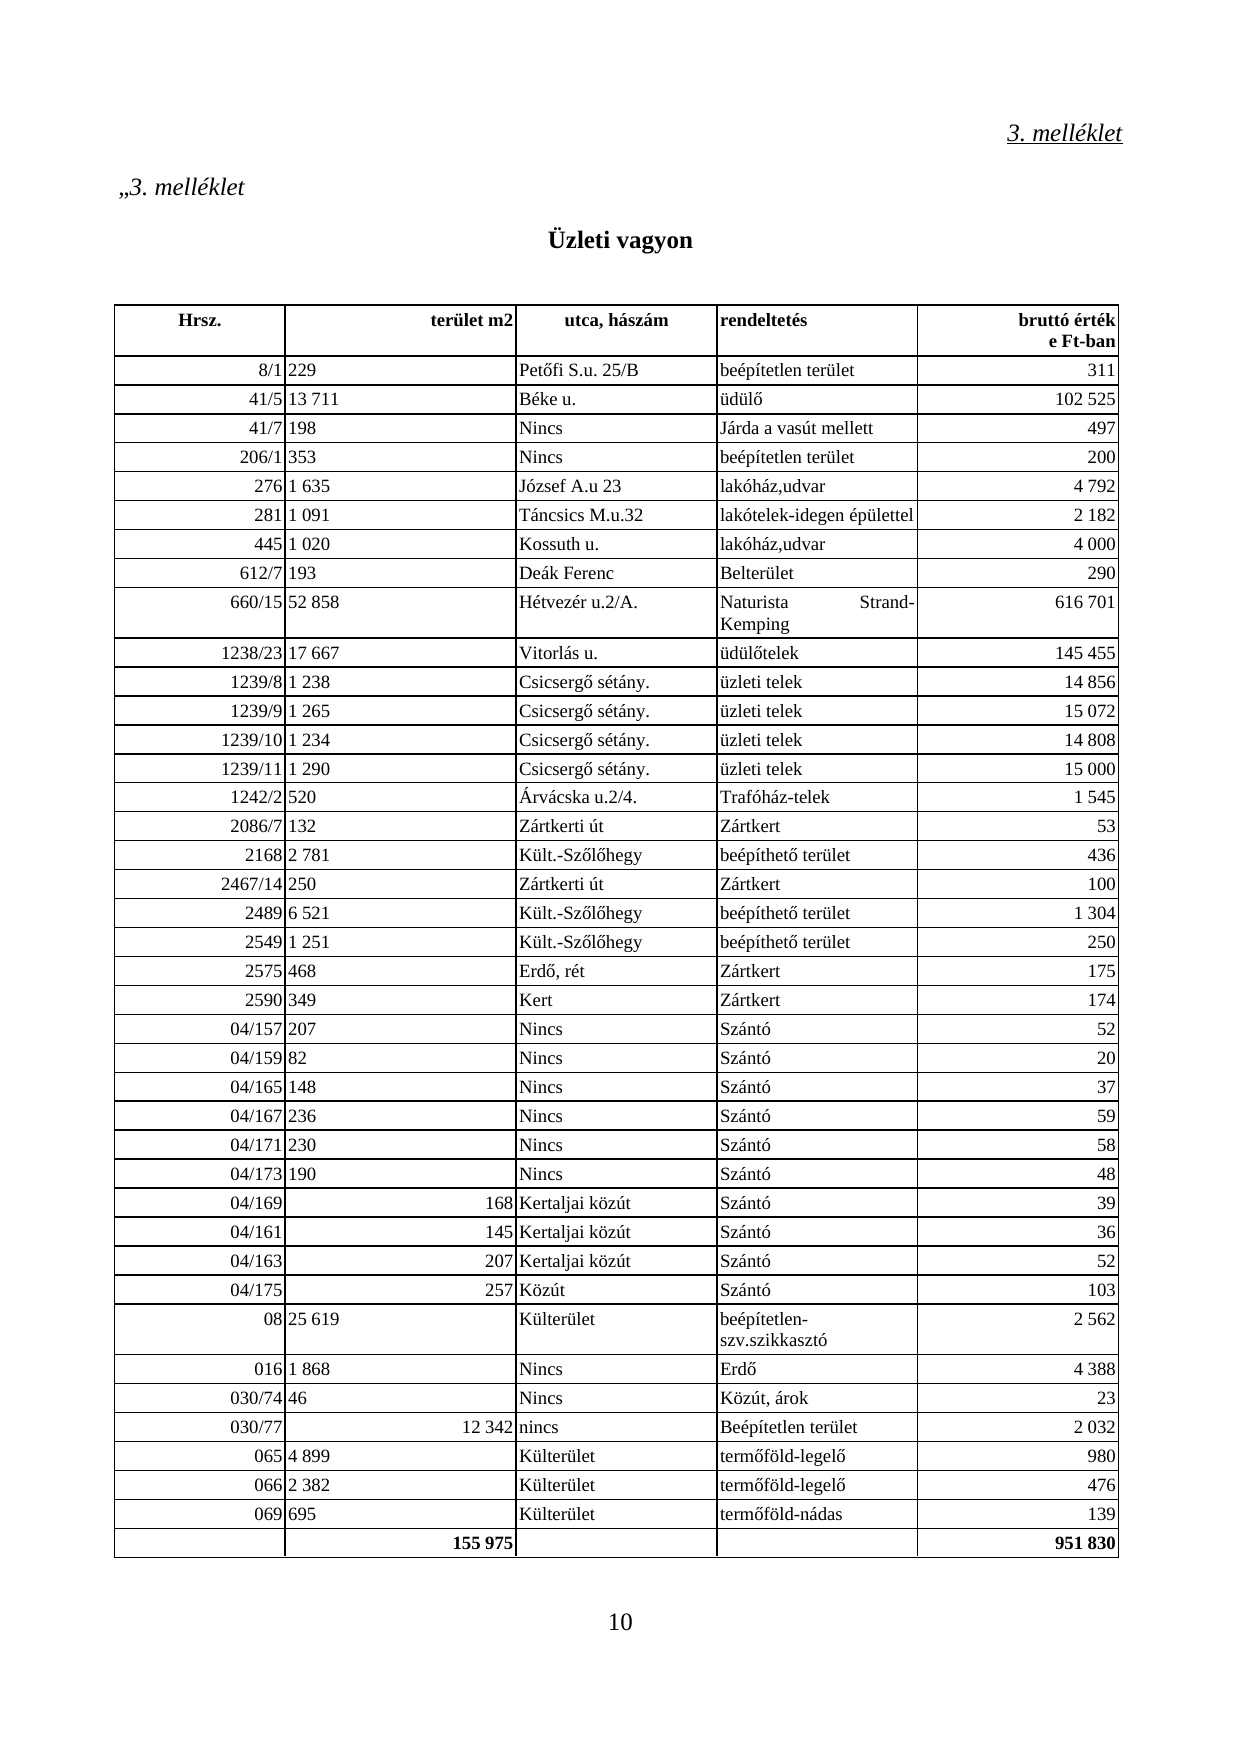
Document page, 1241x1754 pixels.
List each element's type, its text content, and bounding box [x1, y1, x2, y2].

table_cell 25 619 [286, 1305, 515, 1354]
table_cell 4 388 [918, 1355, 1118, 1383]
table_cell Járda a vasút mellett [718, 415, 917, 442]
table_cell 82 [286, 1044, 515, 1071]
table_cell üzleti telek [718, 668, 917, 695]
table_cell 37 [918, 1073, 1118, 1100]
text „3. melléklet [118, 172, 1122, 201]
table_cell 08 [115, 1305, 284, 1354]
table_cell Zártkerti út [517, 812, 716, 840]
table_cell 353 [286, 443, 515, 471]
table_cell 148 [286, 1073, 515, 1100]
table_cell 1242/2 [115, 783, 284, 811]
table_cell Zártkert [718, 870, 917, 898]
table_cell beépítetlen terület [718, 443, 917, 471]
table_cell 175 [918, 957, 1118, 984]
table_cell Deák Ferenc [517, 559, 716, 587]
table_cell [115, 1529, 284, 1556]
table_cell 2489 [115, 899, 284, 927]
table_cell Nincs [517, 1355, 716, 1383]
table_cell 445 [115, 530, 284, 558]
table_cell Kertaljai közút [517, 1247, 716, 1274]
table_cell Szántó [718, 1073, 917, 1100]
table_cell 1239/10 [115, 726, 284, 753]
table_cell Csicsergő sétány. [517, 668, 716, 695]
table_cell Zártkert [718, 986, 917, 1013]
table_cell Csicsergő sétány. [517, 697, 716, 724]
table_cell 41/5 [115, 386, 284, 413]
table_cell Kült.-Szőlőhegy [517, 928, 716, 956]
table_cell 612/7 [115, 559, 284, 587]
table_cell 1239/8 [115, 668, 284, 695]
table_cell 04/161 [115, 1218, 284, 1245]
table_cell 1 238 [286, 668, 515, 695]
table_cell 17 667 [286, 639, 515, 666]
table_cell 145 [286, 1218, 515, 1245]
table_cell 276 [115, 472, 284, 500]
table_cell 168 [286, 1189, 515, 1216]
table_cell Zártkerti út [517, 870, 716, 898]
table_cell 616 701 [918, 588, 1118, 637]
table_cell termőföld-nádas [718, 1500, 917, 1527]
table_cell József A.u 23 [517, 472, 716, 500]
table_cell termőföld-legelő [718, 1442, 917, 1469]
table_header utca, hászám [517, 306, 716, 355]
table_cell [517, 1529, 716, 1556]
table_cell 2 382 [286, 1471, 515, 1498]
table_cell Petőfi S.u. 25/B [517, 357, 716, 384]
table_cell 311 [918, 357, 1118, 384]
table_cell Árvácska u.2/4. [517, 783, 716, 811]
table_cell Szántó [718, 1131, 917, 1158]
table_cell 016 [115, 1355, 284, 1383]
table_cell Külterület [517, 1471, 716, 1498]
table_cell lakótelek-idegen épülettel [718, 501, 917, 529]
table_cell 030/74 [115, 1384, 284, 1412]
table_cell Szántó [718, 1102, 917, 1129]
table_cell 207 [286, 1247, 515, 1274]
table_cell Szántó [718, 1015, 917, 1042]
table_cell beépítetlen-szv.szikkasztó [718, 1305, 917, 1354]
table_cell 1 635 [286, 472, 515, 500]
table_cell Belterület [718, 559, 917, 587]
text 3. melléklet [118, 118, 1122, 147]
table_cell 281 [115, 501, 284, 529]
table_cell Szántó [718, 1160, 917, 1187]
table_cell 46 [286, 1384, 515, 1412]
table_cell 14 856 [918, 668, 1118, 695]
table_cell 15 072 [918, 697, 1118, 724]
table_cell 8/1 [115, 357, 284, 384]
table_cell 6 521 [286, 899, 515, 927]
table_cell Nincs [517, 1384, 716, 1412]
table_cell Naturista Strand-Kemping [718, 588, 917, 637]
table_cell üdülőtelek [718, 639, 917, 666]
table_cell Csicsergő sétány. [517, 726, 716, 753]
table_cell Nincs [517, 1044, 716, 1071]
table_cell 190 [286, 1160, 515, 1187]
table_cell 155 975 [286, 1529, 515, 1556]
table_cell Kertaljai közút [517, 1189, 716, 1216]
table_cell beépítetlen terület [718, 357, 917, 384]
table_cell 069 [115, 1500, 284, 1527]
table_cell Szántó [718, 1218, 917, 1245]
table_header Hrsz. [115, 306, 284, 355]
table_cell 04/173 [115, 1160, 284, 1187]
table_cell Nincs [517, 415, 716, 442]
table_cell Nincs [517, 443, 716, 471]
table_cell Nincs [517, 1160, 716, 1187]
table_cell 132 [286, 812, 515, 840]
table_cell 229 [286, 357, 515, 384]
table_cell 04/165 [115, 1073, 284, 1100]
table_cell 1 234 [286, 726, 515, 753]
table_cell 58 [918, 1131, 1118, 1158]
table_cell 20 [918, 1044, 1118, 1071]
table_cell 206/1 [115, 443, 284, 471]
table_cell 2 562 [918, 1305, 1118, 1354]
table_cell 13 711 [286, 386, 515, 413]
table_cell Nincs [517, 1131, 716, 1158]
table_cell üzleti telek [718, 726, 917, 753]
table_cell 15 000 [918, 755, 1118, 782]
table_cell Szántó [718, 1189, 917, 1216]
table_cell beépíthető terület [718, 928, 917, 956]
table_cell 41/7 [115, 415, 284, 442]
table_cell 066 [115, 1471, 284, 1498]
table_cell Kült.-Szőlőhegy [517, 841, 716, 869]
table_cell 030/77 [115, 1413, 284, 1441]
text Üzleti vagyon [118, 226, 1122, 254]
table_cell 257 [286, 1276, 515, 1303]
table_cell 4 000 [918, 530, 1118, 558]
table_cell Táncsics M.u.32 [517, 501, 716, 529]
table_cell 12 342 [286, 1413, 515, 1441]
table_cell 207 [286, 1015, 515, 1042]
table_cell 2 182 [918, 501, 1118, 529]
table_cell 436 [918, 841, 1118, 869]
table_cell 1 545 [918, 783, 1118, 811]
table_cell Vitorlás u. [517, 639, 716, 666]
table_cell beépíthető terület [718, 841, 917, 869]
table_cell 48 [918, 1160, 1118, 1187]
table_cell 520 [286, 783, 515, 811]
table_cell Nincs [517, 1102, 716, 1129]
table_cell 476 [918, 1471, 1118, 1498]
table_cell 250 [286, 870, 515, 898]
table_cell lakóház,udvar [718, 472, 917, 500]
table_cell 23 [918, 1384, 1118, 1412]
table_cell 1 868 [286, 1355, 515, 1383]
table_cell 2467/14 [115, 870, 284, 898]
table_cell Kült.-Szőlőhegy [517, 899, 716, 927]
table_cell Külterület [517, 1442, 716, 1469]
table_cell Kert [517, 986, 716, 1013]
table_cell termőföld-legelő [718, 1471, 917, 1498]
table_cell 236 [286, 1102, 515, 1129]
table_cell 103 [918, 1276, 1118, 1303]
table_cell 1 290 [286, 755, 515, 782]
table_cell Beépítetlen terület [718, 1413, 917, 1441]
table_cell 4 899 [286, 1442, 515, 1469]
table_cell Hétvezér u.2/A. [517, 588, 716, 637]
table_cell 04/171 [115, 1131, 284, 1158]
table_cell Erdő [718, 1355, 917, 1383]
table_cell Szántó [718, 1247, 917, 1274]
table_cell 59 [918, 1102, 1118, 1129]
table_cell 695 [286, 1500, 515, 1527]
table_cell 04/163 [115, 1247, 284, 1274]
table_cell 52 [918, 1015, 1118, 1042]
table_cell 04/159 [115, 1044, 284, 1071]
table_cell 2590 [115, 986, 284, 1013]
table_header rendeltetés [718, 306, 917, 355]
table_cell 951 830 [918, 1529, 1118, 1556]
table_cell 660/15 [115, 588, 284, 637]
table_cell nincs [517, 1413, 716, 1441]
table_cell Külterület [517, 1305, 716, 1354]
table_cell 1 304 [918, 899, 1118, 927]
table_cell Nincs [517, 1015, 716, 1042]
table_cell Külterület [517, 1500, 716, 1527]
table_cell 2086/7 [115, 812, 284, 840]
table_cell beépíthető terület [718, 899, 917, 927]
table_cell 1 251 [286, 928, 515, 956]
table_cell 2168 [115, 841, 284, 869]
table_cell 53 [918, 812, 1118, 840]
table_cell 2549 [115, 928, 284, 956]
table_cell [718, 1529, 917, 1556]
table_cell 145 455 [918, 639, 1118, 666]
table_cell 193 [286, 559, 515, 587]
table_cell Közút, árok [718, 1384, 917, 1412]
table_cell 1239/11 [115, 755, 284, 782]
table_cell Szántó [718, 1044, 917, 1071]
table_cell 1 265 [286, 697, 515, 724]
table_cell Csicsergő sétány. [517, 755, 716, 782]
table_cell 139 [918, 1500, 1118, 1527]
table_cell 102 525 [918, 386, 1118, 413]
table_cell 198 [286, 415, 515, 442]
table_cell 52 [918, 1247, 1118, 1274]
table_cell üdülő [718, 386, 917, 413]
table_cell 04/175 [115, 1276, 284, 1303]
table_cell Trafóház-telek [718, 783, 917, 811]
table_cell Zártkert [718, 812, 917, 840]
table_cell 04/157 [115, 1015, 284, 1042]
table_cell Közút [517, 1276, 716, 1303]
table_cell Szántó [718, 1276, 917, 1303]
table_cell 065 [115, 1442, 284, 1469]
table_cell 1239/9 [115, 697, 284, 724]
table_cell 200 [918, 443, 1118, 471]
table_cell 39 [918, 1189, 1118, 1216]
table_cell 468 [286, 957, 515, 984]
table_cell 980 [918, 1442, 1118, 1469]
table_cell Nincs [517, 1073, 716, 1100]
table_header terület m2 [286, 306, 515, 355]
table_cell 14 808 [918, 726, 1118, 753]
table_cell üzleti telek [718, 697, 917, 724]
table_cell Kertaljai közút [517, 1218, 716, 1245]
table_cell 1 020 [286, 530, 515, 558]
table_cell Erdő, rét [517, 957, 716, 984]
table_cell 290 [918, 559, 1118, 587]
table_cell 04/167 [115, 1102, 284, 1129]
table_cell 2575 [115, 957, 284, 984]
table_cell 52 858 [286, 588, 515, 637]
table_cell 2 781 [286, 841, 515, 869]
table_cell lakóház,udvar [718, 530, 917, 558]
table_cell 349 [286, 986, 515, 1013]
table_cell 4 792 [918, 472, 1118, 500]
table_cell 04/169 [115, 1189, 284, 1216]
table_cell 36 [918, 1218, 1118, 1245]
table_cell Zártkert [718, 957, 917, 984]
table_cell 1238/23 [115, 639, 284, 666]
table_cell 497 [918, 415, 1118, 442]
table_cell Kossuth u. [517, 530, 716, 558]
table_cell 2 032 [918, 1413, 1118, 1441]
table_header bruttó érték e Ft-ban [918, 306, 1118, 355]
table_cell 230 [286, 1131, 515, 1158]
table_cell üzleti telek [718, 755, 917, 782]
table_cell 1 091 [286, 501, 515, 529]
table_cell 174 [918, 986, 1118, 1013]
table_cell 100 [918, 870, 1118, 898]
table_cell 250 [918, 928, 1118, 956]
table_cell Béke u. [517, 386, 716, 413]
